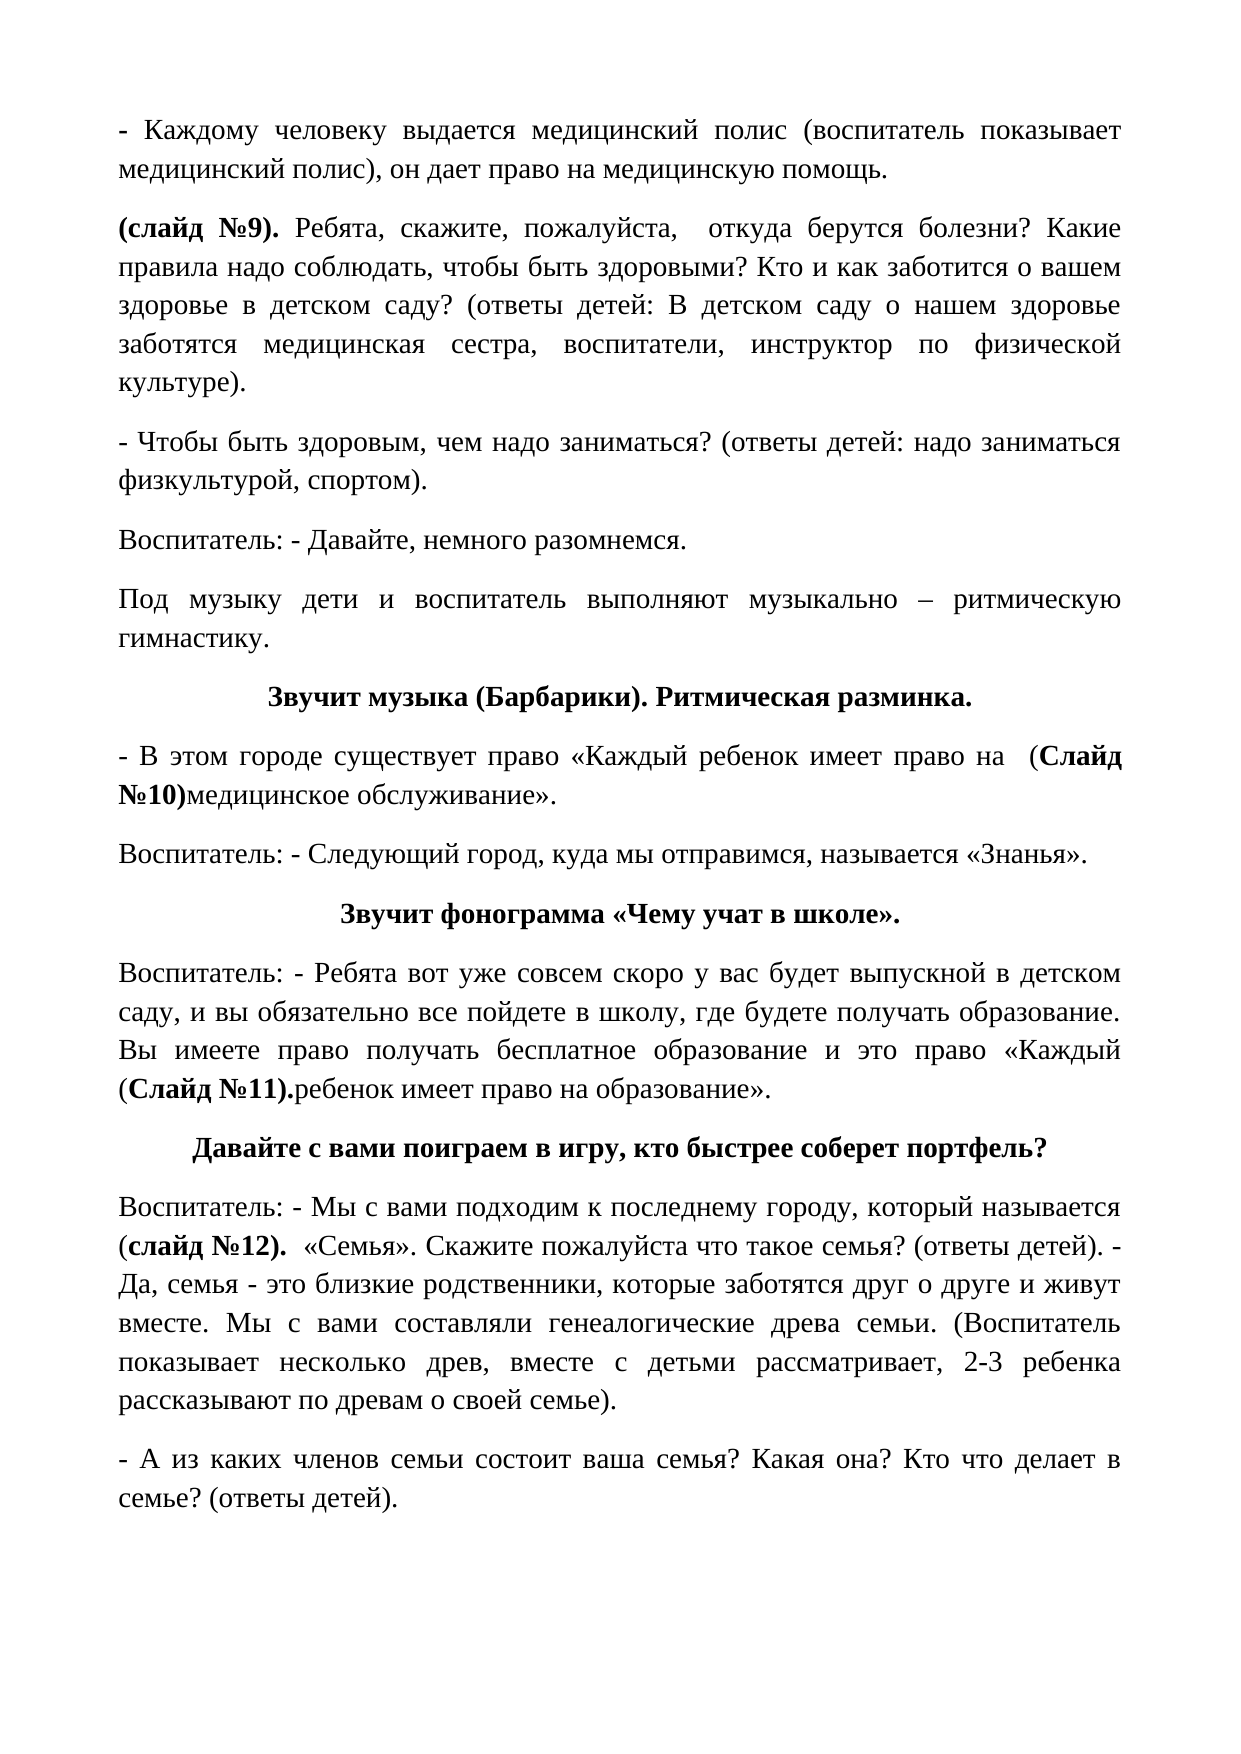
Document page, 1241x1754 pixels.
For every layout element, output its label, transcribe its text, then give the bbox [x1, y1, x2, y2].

text Давайте с вами поиграем в игру, кто быстрее соберет портфель? [118, 1130, 1122, 1164]
text Звучит музыка (Барбарики). Ритмическая разминка. [118, 679, 1122, 713]
text Воспитатель: - Следующий город, куда мы отправимся, называется «Знанья». [118, 836, 1122, 870]
text - Чтобы быть здоровым, чем надо заниматься? (ответы детей: надо заниматься физкультурой, спортом). [118, 424, 1122, 496]
text - А из каких членов семьи состоит ваша семья? Какая она? Кто что делает в семье? (ответы детей). [118, 1442, 1122, 1514]
text - В этом городе существует право «Каждый ребенок имеет право на (Слайд №10)медицинское обслуживание». [118, 738, 1122, 811]
text Воспитатель: - Мы с вами подходим к последнему городу, который называется (слайд №12). «Семья». Скажите пожалуйста что такое семья? (ответы детей). - Да, семья - это близкие родственники, которые заботятся друг о друге и живут вместе. Мы с вами составляли генеалогические древа семьи. (Воспитатель показывает несколько древ, вместе с детьми рассматривает, 2-3 ребенка рассказывают по древам о своей семье). [118, 1189, 1122, 1416]
text Под музыку дети и воспитатель выполняют музыкально – ритмическую гимнастику. [118, 581, 1122, 653]
text Звучит фонограмма «Чему учат в школе». [118, 896, 1122, 929]
text Воспитатель: - Ребята вот уже совсем скоро у вас будет выпускной в детском саду, и вы обязательно все пойдете в школу, где будете получать образование. Вы имеете право получать бесплатное образование и это право «Каждый (Слайд №11).ребенок имеет право на образование». [118, 955, 1122, 1104]
text (слайд №9). Ребята, скажите, пожалуйста, откуда берутся болезни? Какие правила надо соблюдать, чтобы быть здоровыми? Кто и как заботится о вашем здоровье в детском саду? (ответы детей: В детском саду о нашем здоровье заботятся медицинская сестра, воспитатели, инструктор по физической культуре). [118, 210, 1122, 398]
text - Каждому человеку выдается медицинский полис (воспитатель показывает медицинский полис), он дает право на медицинскую помощь. [118, 112, 1122, 184]
text Воспитатель: - Давайте, немного разомнемся. [118, 522, 1122, 555]
